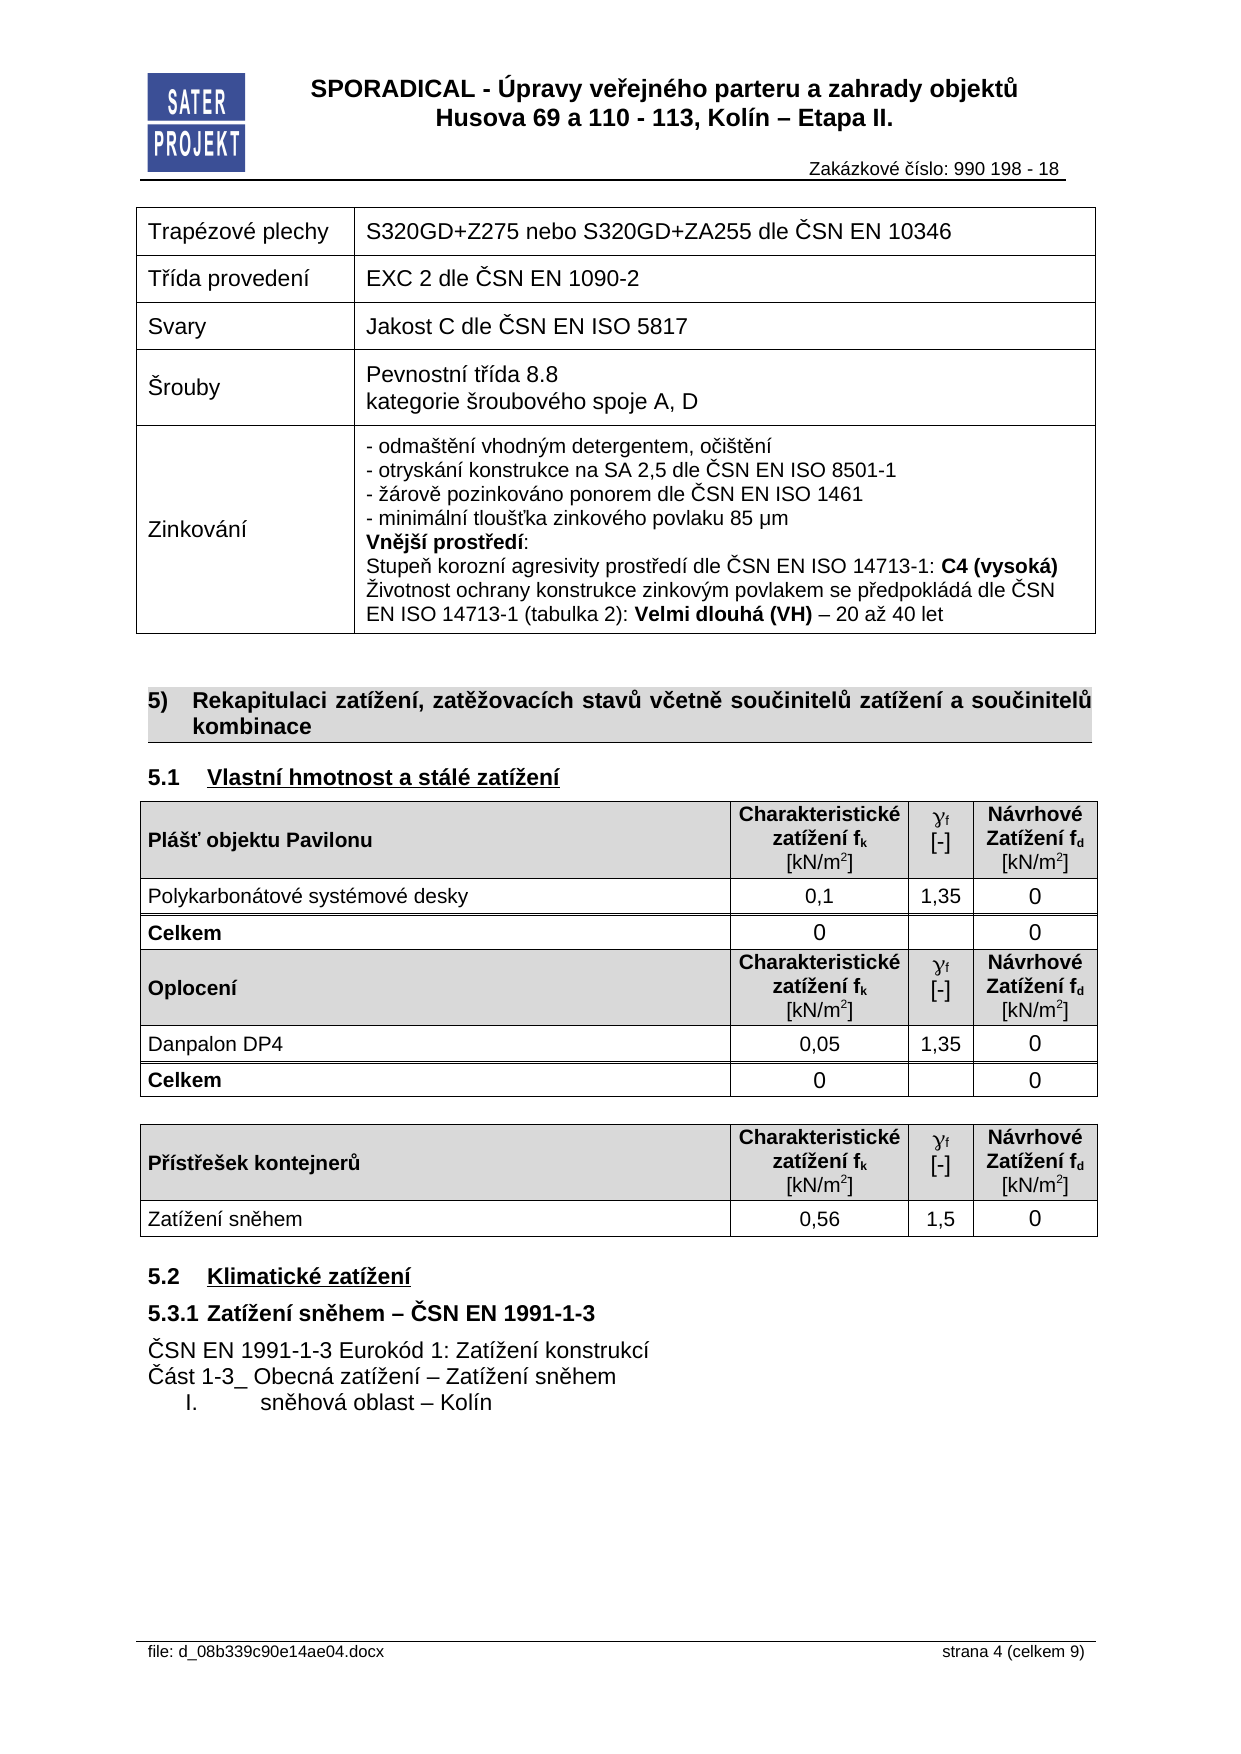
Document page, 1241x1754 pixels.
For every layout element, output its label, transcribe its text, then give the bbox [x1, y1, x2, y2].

table_cell Jakost C dle ČSN EN ISO 5817 [355, 303, 1095, 349]
table_cell Trapézové plechy [137, 208, 354, 254]
table_cell Svary [137, 303, 354, 349]
text Část 1-3_ Obecná zatížení – Zatížení sněhem [148, 1363, 1092, 1389]
table_cell 0,07 [974, 1064, 1097, 1096]
table_cell 1,5 [909, 1201, 973, 1236]
table_cell 0,05 [731, 1026, 908, 1061]
table_cell 0,84 [974, 1201, 1097, 1236]
table_header Charakteristické zatížení fk [kN/m2] [731, 1125, 908, 1200]
table_cell [909, 916, 973, 948]
table_cell Šrouby [137, 350, 354, 425]
table_cell 0,1 [731, 916, 908, 948]
picture [147, 73, 246, 172]
table_header Návrhové Zatížení fd [kN/m2] [974, 1125, 1097, 1200]
table_cell 0,07 [974, 1026, 1097, 1061]
table_cell Zatížení sněhem [141, 1201, 730, 1236]
table_cell Charakteristické zatížení fk [kN/m2] [731, 950, 908, 1025]
table_header f [-] [909, 802, 973, 878]
text ČSN EN 1991-1-3 Eurokód 1: Zatížení konstrukcí [148, 1337, 1092, 1363]
table_cell Třída provedení [137, 256, 354, 302]
table_cell Danpalon DP4 [141, 1026, 730, 1061]
table_cell - odmaštění vhodným detergentem, očištění - otryskání konstrukce na SA 2,5 dle ČSN EN ISO 8501-1 - žárově pozinkováno ponorem dle ČSN EN ISO 1461 - minimální tloušťka zinkového povlaku 85 μm Vnější prostředí: Stupeň korozní agresivity prostředí dle ČSN EN ISO 14713-1: C4 (vysoká) Životnost ochrany konstrukce zinkovým povlakem se předpokládá dle ČSN EN ISO 14713-1 (tabulka 2): Velmi dlouhá (VH) – 20 až 40 let [355, 426, 1095, 633]
table_cell 0,14 [974, 879, 1097, 913]
table_cell [909, 1064, 973, 1096]
table_cell Pevnostní třída 8.8 kategorie šroubového spoje A, D [355, 350, 1095, 425]
table_cell f [-] [909, 950, 973, 1025]
subtitle Zatížení sněhem – ČSN EN 1991-1-3 [148, 1300, 1092, 1326]
table_cell Návrhové Zatížení fd [kN/m2] [974, 950, 1097, 1025]
table_cell 0,05 [731, 1064, 908, 1096]
subtitle Klimatické zatížení [148, 1263, 1092, 1289]
table_cell 0,14 [974, 916, 1097, 948]
table_cell 0,56 [731, 1201, 908, 1236]
table_header f [-] [909, 1125, 973, 1200]
list sněhová oblast – Kolín [185, 1389, 1092, 1416]
table_cell Celkem [141, 916, 730, 948]
table_header Charakteristické zatížení fk [kN/m2] [731, 802, 908, 878]
subtitle Vlastní hmotnost a stálé zatížení [148, 764, 1092, 791]
table_cell EXC 2 dle ČSN EN 1090-2 [355, 256, 1095, 302]
table_cell Oplocení [141, 950, 730, 1025]
table_cell Zinkování [137, 426, 354, 633]
table_header Přístřešek kontejnerů [141, 1125, 730, 1200]
table_cell Celkem [141, 1064, 730, 1096]
table_header Návrhové Zatížení fd [kN/m2] [974, 802, 1097, 878]
table_cell 1,35 [909, 879, 973, 913]
table_cell 1,35 [909, 1026, 973, 1061]
table_cell Polykarbonátové systémové desky [141, 879, 730, 913]
table_cell 0,1 [731, 879, 908, 913]
table_header Plášť objektu Pavilonu [141, 802, 730, 878]
subtitle Rekapitulaci zatížení, zatěžovacích stavů včetně součinitelů zatížení a součinitelů kombinace [148, 687, 1092, 742]
table_cell S320GD+Z275 nebo S320GD+ZA255 dle ČSN EN 10346 [355, 208, 1095, 254]
